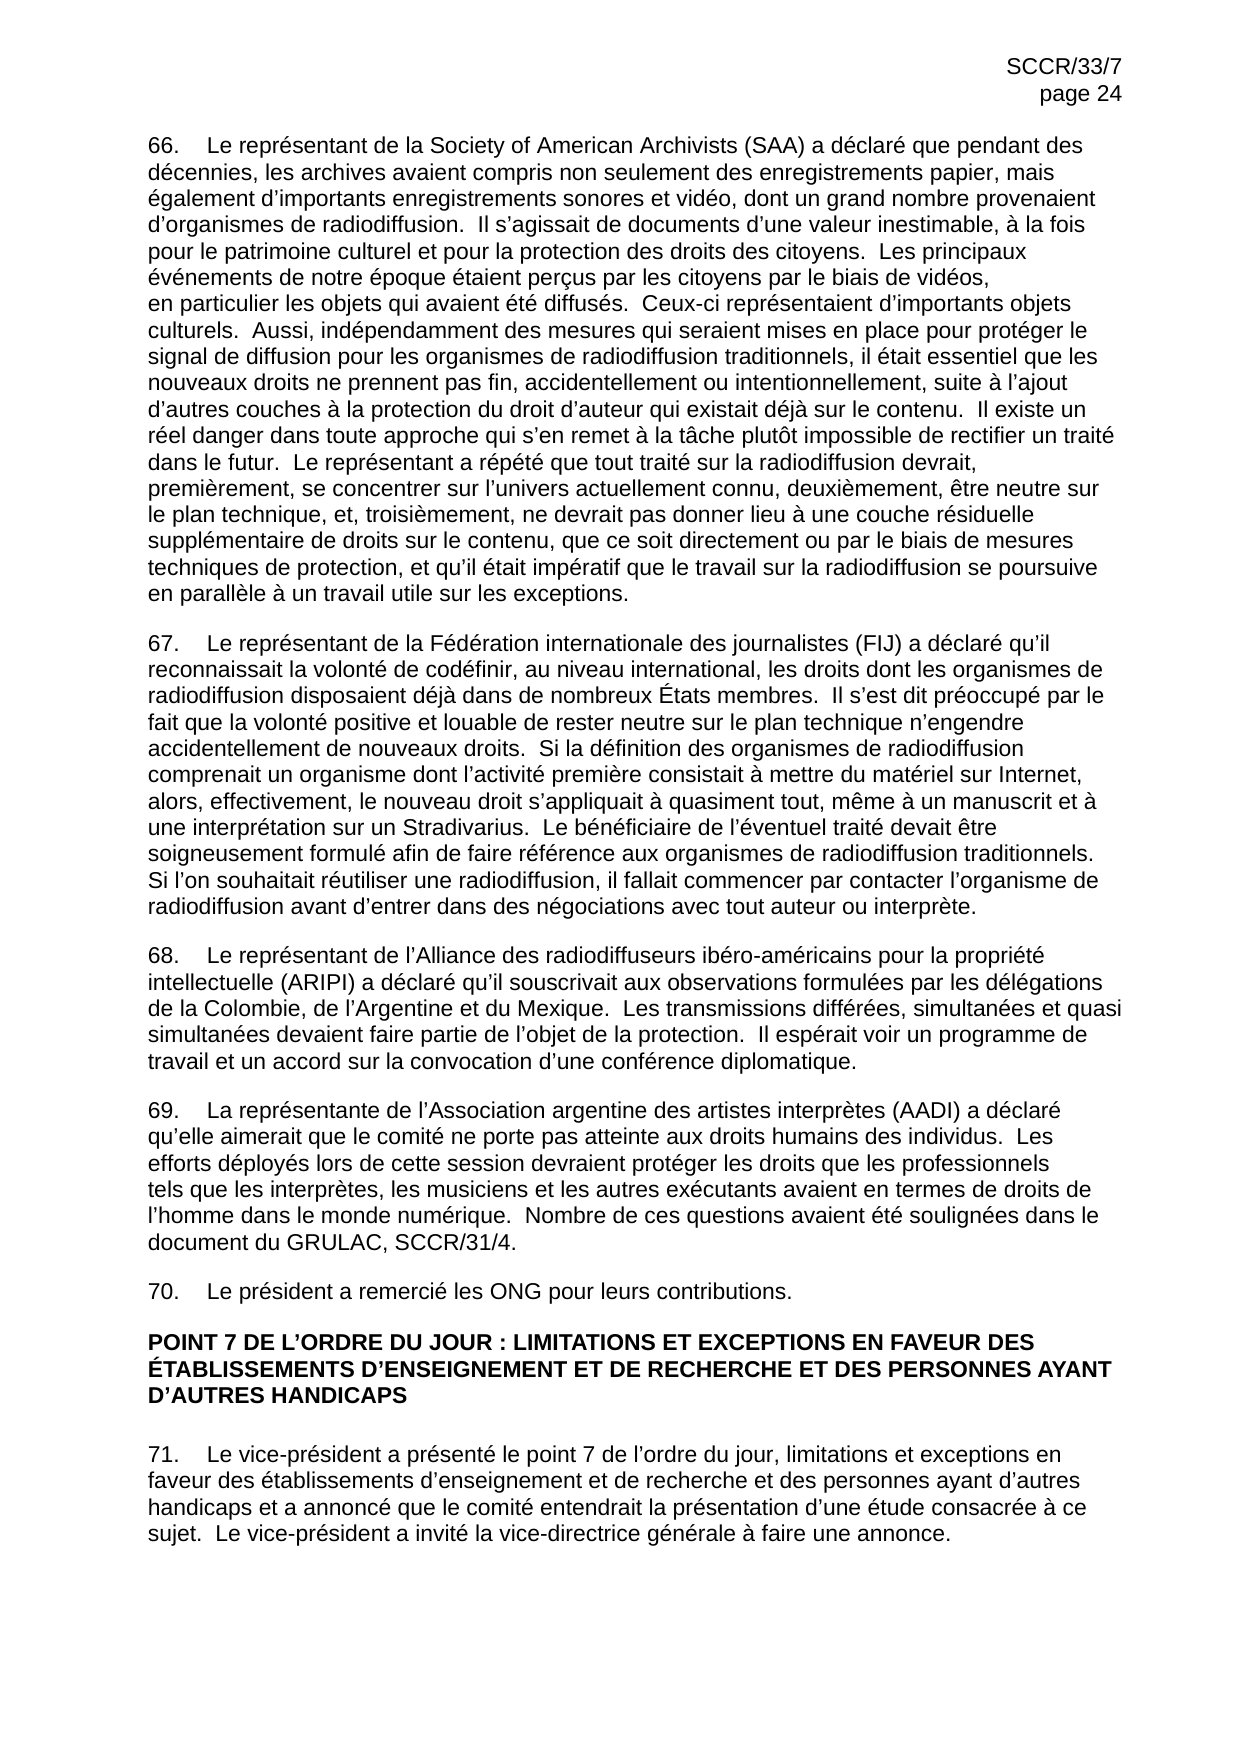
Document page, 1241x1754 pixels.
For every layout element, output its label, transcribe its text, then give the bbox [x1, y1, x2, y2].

text Le président a remercié les ONG pour leurs contributions. [148, 1278, 1122, 1304]
subtitle Point 7 de l’ordre du jour : limitations et exceptions en faveur des Établissements d’enseignement et de recherche et des personnes ayant d’autres handicaps [148, 1329, 1122, 1408]
text Le représentant de l’Alliance des radiodiffuseurs ibéro-américains pour la propriété intellectuelle (ARIPI) a déclaré qu’il souscrivait aux observations formulées par les délégations de la Colombie, de l’Argentine et du Mexique. Les transmissions différées, simultanées et quasi simultanées devaient faire partie de l’objet de la protection. Il espérait voir un programme de travail et un accord sur la convocation d’une conférence diplomatique. [148, 942, 1122, 1074]
text Le représentant de la Society of American Archivists (SAA) a déclaré que pendant des décennies, les archives avaient compris non seulement des enregistrements papier, mais également d’importants enregistrements sonores et vidéo, dont un grand nombre provenaient d’organismes de radiodiffusion. Il s’agissait de documents d’une valeur inestimable, à la fois pour le patrimoine culturel et pour la protection des droits des citoyens. Les principaux événements de notre époque étaient perçus par les citoyens par le biais de vidéos, en particulier les objets qui avaient été diffusés. Ceux-ci représentaient d’importants objets culturels. Aussi, indépendamment des mesures qui seraient mises en place pour protéger le signal de diffusion pour les organismes de radiodiffusion traditionnels, il était essentiel que les nouveaux droits ne prennent pas fin, accidentellement ou intentionnellement, suite à l’ajout d’autres couches à la protection du droit d’auteur qui existait déjà sur le contenu. Il existe un réel danger dans toute approche qui s’en remet à la tâche plutôt impossible de rectifier un traité dans le futur. Le représentant a répété que tout traité sur la radiodiffusion devrait, premièrement, se concentrer sur l’univers actuellement connu, deuxièmement, être neutre sur le plan technique, et, troisièmement, ne devrait pas donner lieu à une couche résiduelle supplémentaire de droits sur le contenu, que ce soit directement ou par le biais de mesures techniques de protection, et qu’il était impératif que le travail sur la radiodiffusion se poursuive en parallèle à un travail utile sur les exceptions. [148, 132, 1122, 607]
text Le représentant de la Fédération internationale des journalistes (FIJ) a déclaré qu’il reconnaissait la volonté de codéfinir, au niveau international, les droits dont les organismes de radiodiffusion disposaient déjà dans de nombreux États membres. Il s’est dit préoccupé par le fait que la volonté positive et louable de rester neutre sur le plan technique n’engendre accidentellement de nouveaux droits. Si la définition des organismes de radiodiffusion comprenait un organisme dont l’activité première consistait à mettre du matériel sur Internet, alors, effectivement, le nouveau droit s’appliquait à quasiment tout, même à un manuscrit et à une interprétation sur un Stradivarius. Le bénéficiaire de l’éventuel traité devait être soigneusement formulé afin de faire référence aux organismes de radiodiffusion traditionnels. Si l’on souhaitait réutiliser une radiodiffusion, il fallait commencer par contacter l’organisme de radiodiffusion avant d’entrer dans des négociations avec tout auteur ou interprète. [148, 629, 1122, 919]
text Le vice-président a présenté le point 7 de l’ordre du jour, limitations et exceptions en faveur des établissements d’enseignement et de recherche et des personnes ayant d’autres handicaps et a annoncé que le comité entendrait la présentation d’une étude consacrée à ce sujet. Le vice-président a invité la vice-directrice générale à faire une annonce. [148, 1441, 1122, 1546]
text La représentante de l’Association argentine des artistes interprètes (AADI) a déclaré qu’elle aimerait que le comité ne porte pas atteinte aux droits humains des individus. Les efforts déployés lors de cette session devraient protéger les droits que les professionnels tels que les interprètes, les musiciens et les autres exécutants avaient en termes de droits de l’homme dans le monde numérique. Nombre de ces questions avaient été soulignées dans le document du GRULAC, SCCR/31/4. [148, 1097, 1122, 1255]
